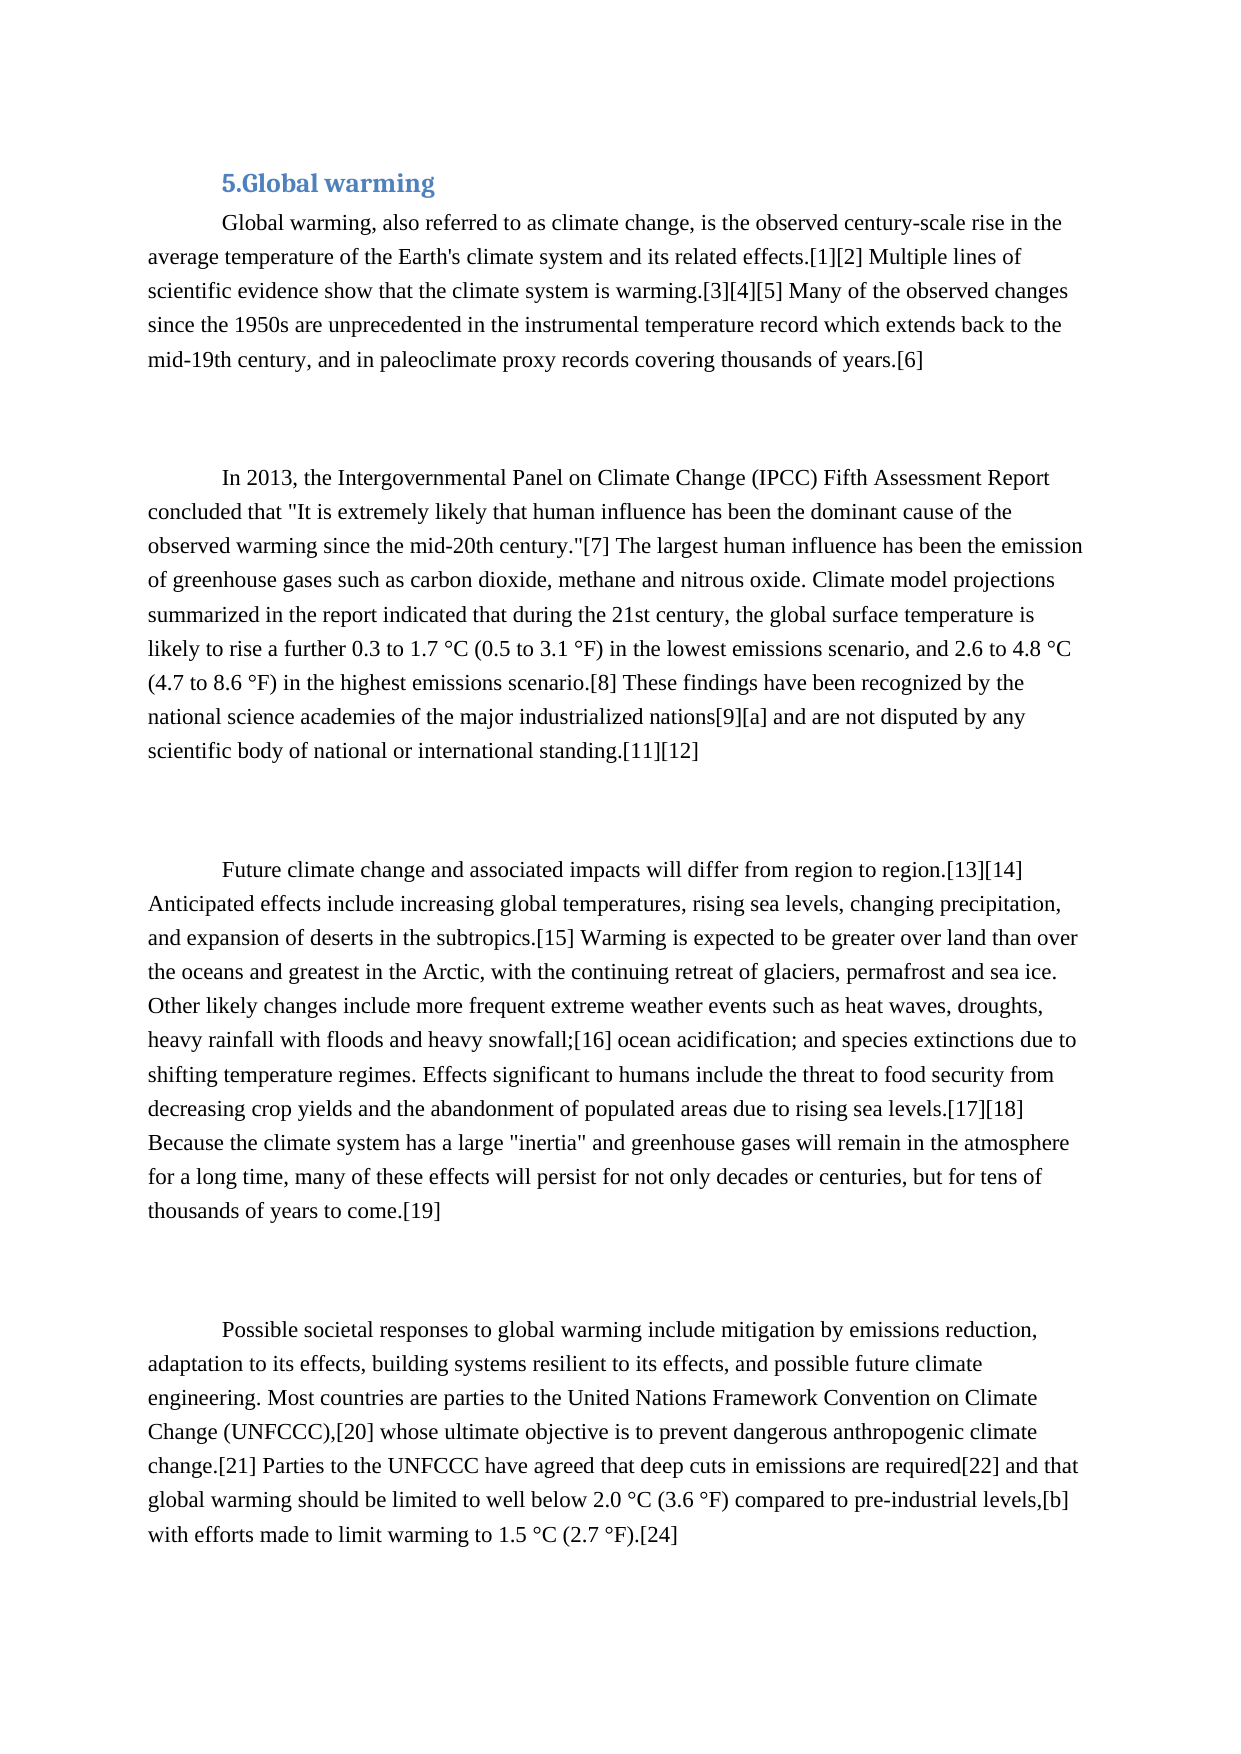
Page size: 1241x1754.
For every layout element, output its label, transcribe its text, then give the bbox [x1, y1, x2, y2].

text Possible societal responses to global warming include mitigation by emissions reduction, adaptation to its effects, building systems resilient to its effects, and possible future climate engineering. Most countries are parties to the United Nations Framework Convention on Climate Change (UNFCCC),[20] whose ultimate objective is to prevent dangerous anthropogenic climate change.[21] Parties to the UNFCCC have agreed that deep cuts in emissions are required[22] and that global warming should be limited to well below 2.0 °C (3.6 °F) compared to pre-industrial levels,[b] with efforts made to limit warming to 1.5 °C (2.7 °F).[24] [148, 1316, 1092, 1547]
text In 2013, the Intergovernmental Panel on Climate Change (IPCC) Fifth Assessment Report concluded that "It is extremely likely that human influence has been the dominant cause of the observed warming since the mid-20th century."[7] The largest human influence has been the emission of greenhouse gases such as carbon dioxide, methane and nitrous oxide. Climate model projections summarized in the report indicated that during the 21st century, the global surface temperature is likely to rise a further 0.3 to 1.7 °C (0.5 to 3.1 °F) in the lowest emissions scenario, and 2.6 to 4.8 °C (4.7 to 8.6 °F) in the highest emissions scenario.[8] These findings have been recognized by the national science academies of the major industrialized nations[9][a] and are not disputed by any scientific body of national or international standing.[11][12] [148, 464, 1092, 764]
text Future climate change and associated impacts will differ from region to region.[13][14] Anticipated effects include increasing global temperatures, rising sea levels, changing precipitation, and expansion of deserts in the subtropics.[15] Warming is expected to be greater over land than over the oceans and greatest in the Arctic, with the continuing retreat of glaciers, permafrost and sea ice. Other likely changes include more frequent extreme weather events such as heat waves, droughts, heavy rainfall with floods and heavy snowfall;[16] ocean acidification; and species extinctions due to shifting temperature regimes. Effects significant to humans include the threat to food security from decreasing crop yields and the abandonment of populated areas due to rising sea levels.[17][18] Because the climate system has a large "inertia" and greenhouse gases will remain in the atmosphere for a long time, many of these effects will persist for not only decades or centuries, but for tens of thousands of years to come.[19] [148, 856, 1092, 1224]
text Global warming, also referred to as climate change, is the observed century-scale rise in the average temperature of the Earth's climate system and its related effects.[1][2] Multiple lines of scientific evidence show that the climate system is warming.[3][4][5] Many of the observed changes since the 1950s are unprecedented in the instrumental temperature record which extends back to the mid-19th century, and in paleoclimate proxy records covering thousands of years.[6] [148, 209, 1092, 372]
subtitle 5.Global warming [148, 168, 1092, 200]
